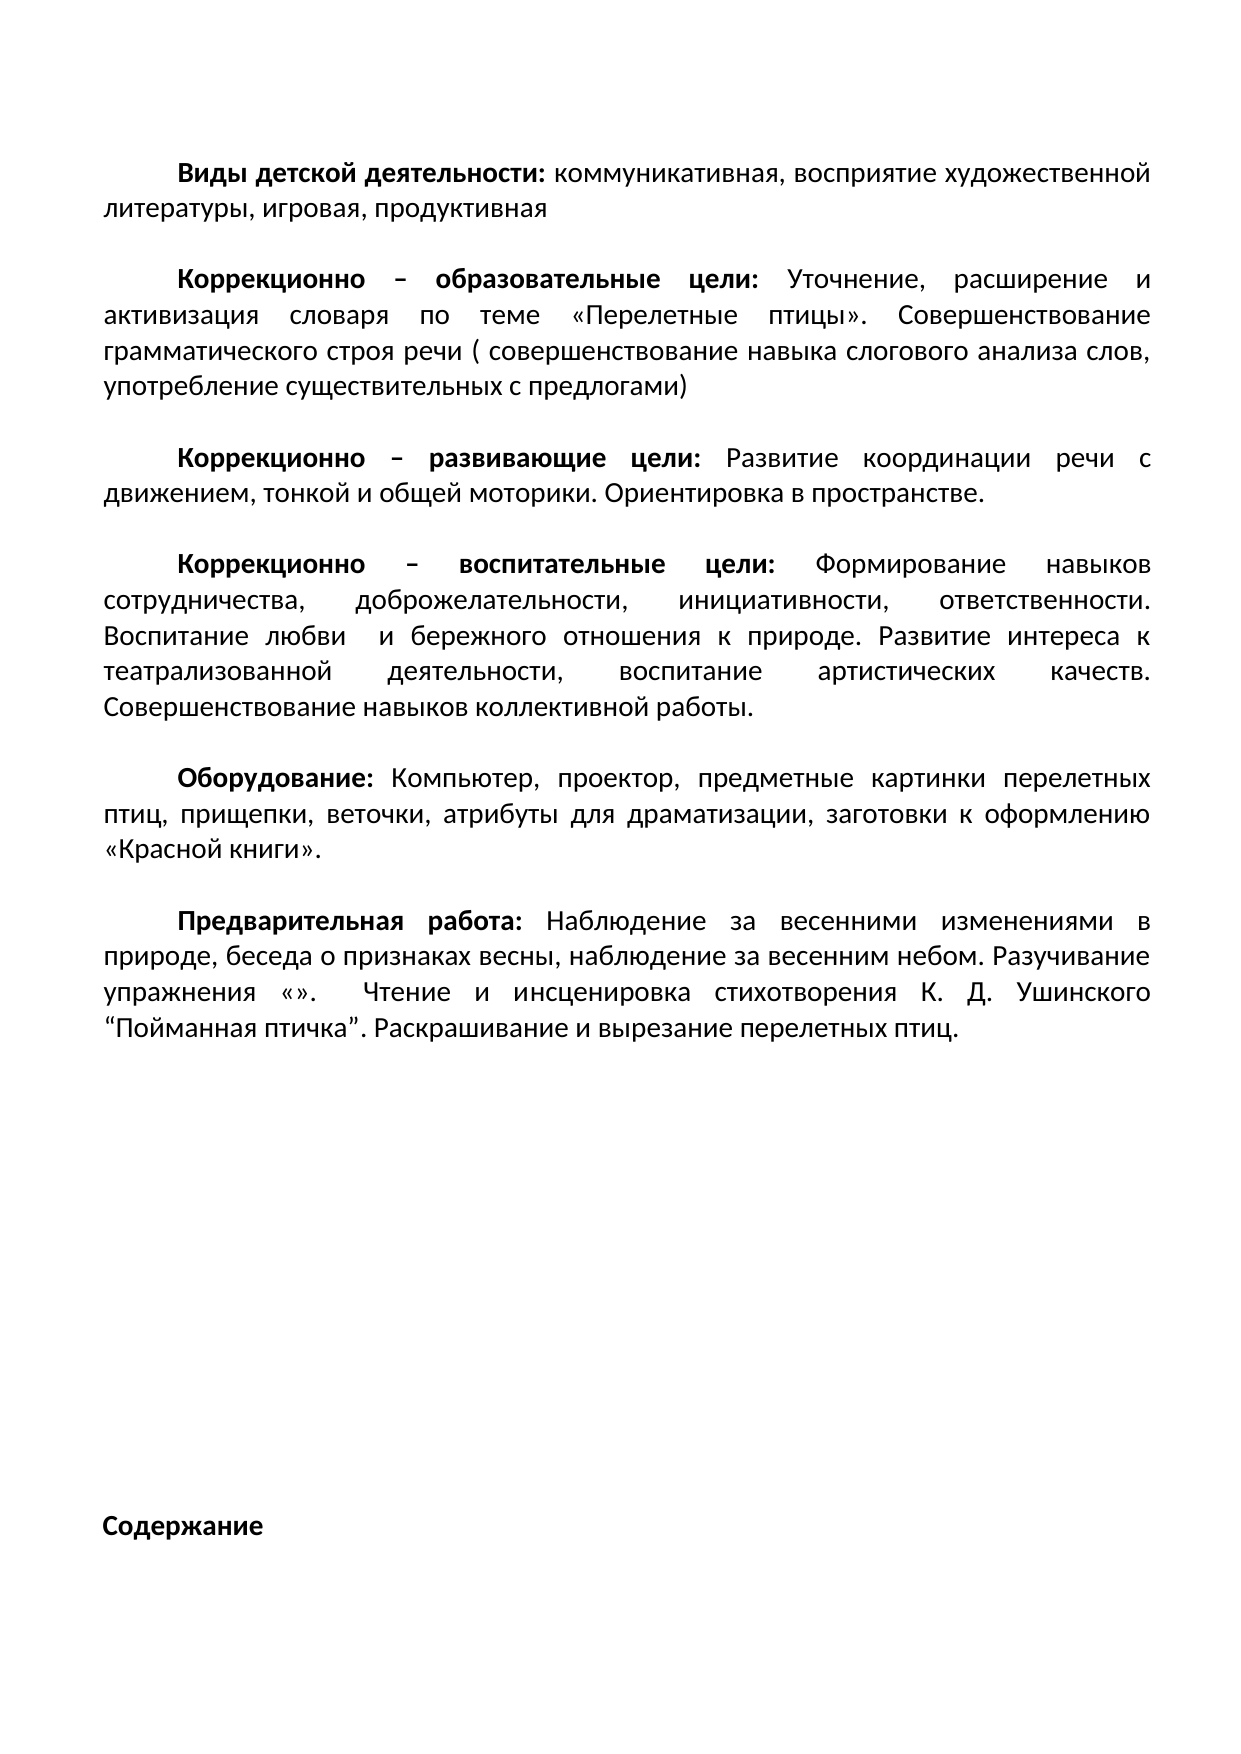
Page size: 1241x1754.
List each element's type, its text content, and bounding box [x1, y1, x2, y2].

text Коррекционно – образовательные цели: Уточнение, расширение и активизация словаря по теме «Перелетные птицы». Совершенствование грамматического строя речи ( совершенствование навыка слогового анализа слов, употребление существительных с предлогами) [103, 261, 1152, 403]
text Предварительная работа: Наблюдение за весенними изменениями в природе, беседа о признаках весны, наблюдение за весенним небом. Разучивание упражнения «». Чтение и инсценировка стихотворения К. Д. Ушинского “Пойманная птичка”. Раскрашивание и вырезание перелетных птиц. [103, 902, 1152, 1044]
text Коррекционно – развивающие цели: Развитие координации речи с движением, тонкой и общей моторики. Ориентировка в пространстве. [103, 439, 1152, 510]
text Оборудование: Компьютер, проектор, предметные картинки перелетных птиц, прищепки, веточки, атрибуты для драматизации, заготовки к оформлению «Красной книги». [103, 759, 1152, 866]
text Коррекционно – воспитательные цели: Формирование навыков сотрудничества, доброжелательности, инициативности, ответственности. Воспитание любви и бережного отношения к природе. Развитие интереса к театрализованной деятельности, воспитание артистических качеств. Совершенствование навыков коллективной работы. [103, 546, 1152, 724]
text Виды детской деятельности: коммуникативная, восприятие художественной литературы, игровая, продуктивная [103, 154, 1152, 225]
text Содержание [102, 1507, 1152, 1543]
